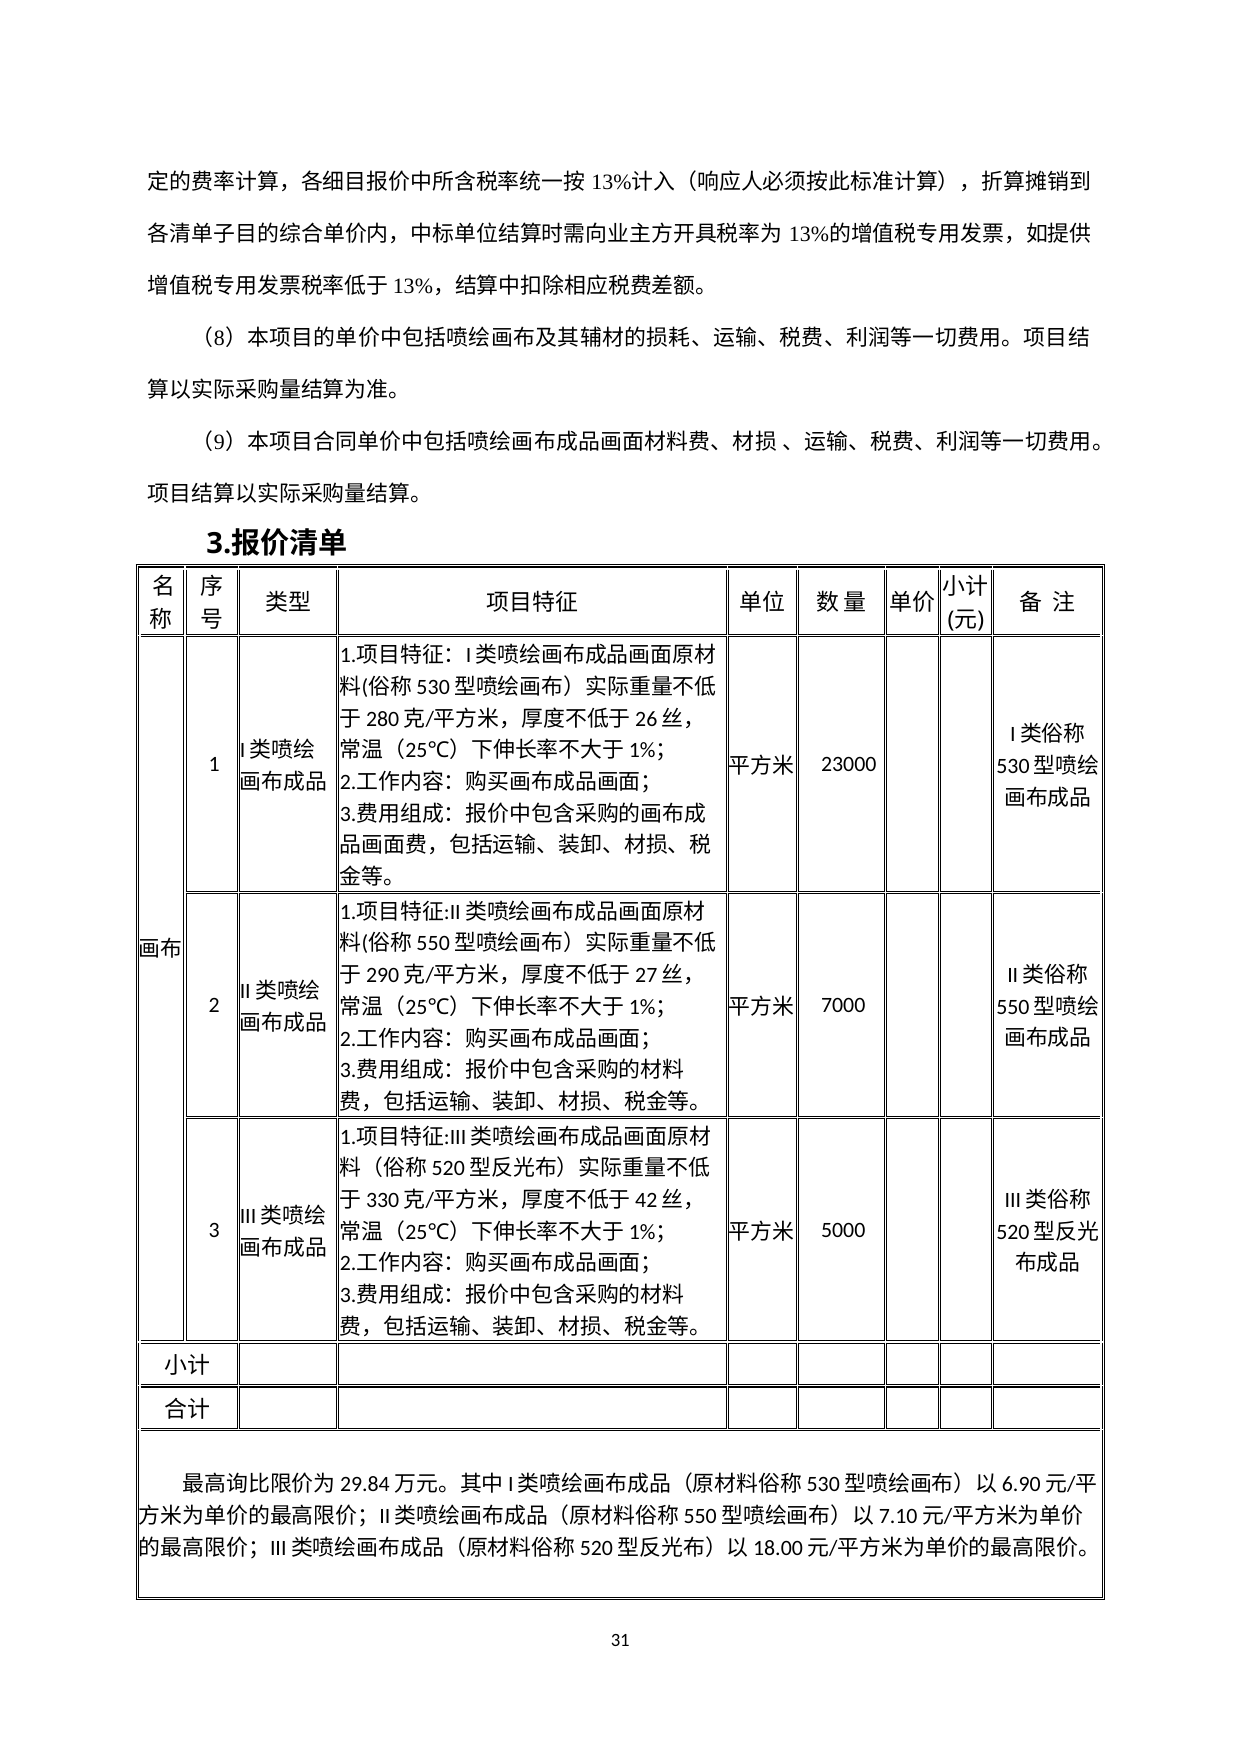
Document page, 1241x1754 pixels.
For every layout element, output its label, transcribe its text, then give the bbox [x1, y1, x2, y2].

table_cell 1.项目特征：I类喷绘画布成品画面原材料(俗称530型喷绘画布）实际重量不低于280克/平方米，厚度不低于26丝，常温（25℃）下伸长率不大于1%； 2.工作内容：购买画布成品画面； 3.费用组成：报价中包含采购的画布成品画面费，包括运输、装卸、材损、税金等。 [339, 637, 726, 891]
table_cell [941, 1388, 991, 1428]
table_cell 合计 [137, 1384, 238, 1428]
table_cell III类俗称520型反光布成品 [994, 1116, 1102, 1340]
table_cell [887, 1119, 938, 1340]
table_cell [799, 1388, 884, 1428]
table_cell [339, 1388, 726, 1428]
table_cell 1.项目特征:III类喷绘画布成品画面原材料（俗称520型反光布）实际重量不低于330克/平方米，厚度不低于42丝，常温（25℃）下伸长率不大于1%； 2.工作内容：购买画布成品画面； 3.费用组成：报价中包含采购的材料费，包括运输、装卸、材损、税金等。 [339, 1119, 726, 1340]
table_cell [887, 1344, 938, 1384]
table_cell 3 [187, 1119, 237, 1340]
table_cell 7000 [799, 894, 884, 1116]
table_cell I类喷绘画布成品 [240, 637, 336, 891]
table_cell [240, 1344, 336, 1384]
table_cell [887, 894, 938, 1116]
table_cell 1.项目特征:II类喷绘画布成品画面原材料(俗称550型喷绘画布）实际重量不低于290克/平方米，厚度不低于27丝，常温（25℃）下伸长率不大于1%； 2.工作内容：购买画布成品画面； 3.费用组成：报价中包含采购的材料费，包括运输、装卸、材损、税金等。 [339, 894, 726, 1116]
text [148, 148, 1092, 304]
table_header 类型 [238, 565, 338, 634]
table_cell [240, 1388, 336, 1428]
table_header 名称 [137, 565, 185, 634]
table_cell 平方米 [729, 894, 796, 1116]
table_cell II类喷绘画布成品 [240, 894, 336, 1116]
table_cell [729, 1344, 796, 1384]
table_header 小计(元) [939, 567, 992, 634]
table_cell [992, 1384, 1103, 1428]
table_cell 平方米 [729, 1119, 796, 1340]
table_cell 5000 [799, 1119, 884, 1340]
table_cell [992, 1340, 1103, 1384]
table_cell 最高询比限价为29.84万元。其中I类喷绘画布成品（原材料俗称530型喷绘画布）以6.90元/平方米为单价的最高限价；II类喷绘画布成品（原材料俗称550型喷绘画布）以7.10元/平方米为单价的最高限价；III类喷绘画布成品（原材料俗称520型反光布）以18.00元/平方米为单价的最高限价。 [137, 1428, 1103, 1597]
table_cell 1 [187, 637, 237, 891]
table_cell 2 [187, 894, 237, 1116]
table_cell 平方米 [729, 637, 796, 891]
text （8）本项目的单价中包括喷绘画布及其辅材的损耗、运输、税费、利润等一切费用。项目结算以实际采购量结算为准。 [148, 304, 1092, 408]
table_cell I类俗称 530型喷绘画布成品 [992, 634, 1103, 891]
table_header 序 号 [185, 567, 238, 634]
table_cell III类喷绘画布成品 [240, 1119, 336, 1340]
table_cell 23000 [799, 637, 884, 891]
table_header 单位 [727, 567, 797, 634]
table_cell [941, 1119, 991, 1340]
text （9）本项目合同单价中包括喷绘画布成品画面材料费、材损 、运输、税费、利润等一切费用。项目结算以实际采购量结算。 [148, 408, 1092, 512]
table_header 单价 [885, 567, 939, 634]
table_cell [799, 1344, 884, 1384]
list 3.报价清单 [148, 512, 1092, 564]
table_cell II类俗称 550型喷绘画布成品 [994, 891, 1102, 1116]
table_header 项目特征 [338, 568, 727, 634]
table_cell [339, 1344, 726, 1384]
table_header 数 量 [797, 567, 885, 634]
table_cell [941, 1344, 991, 1384]
table_cell 画布 [137, 634, 185, 1340]
table_cell [941, 894, 991, 1116]
table_cell [887, 1388, 938, 1428]
table_header 备 注 [992, 567, 1102, 634]
table_cell [941, 637, 991, 891]
table_cell [887, 637, 938, 891]
table_cell 小计 [137, 1340, 238, 1384]
table_cell [729, 1388, 796, 1428]
